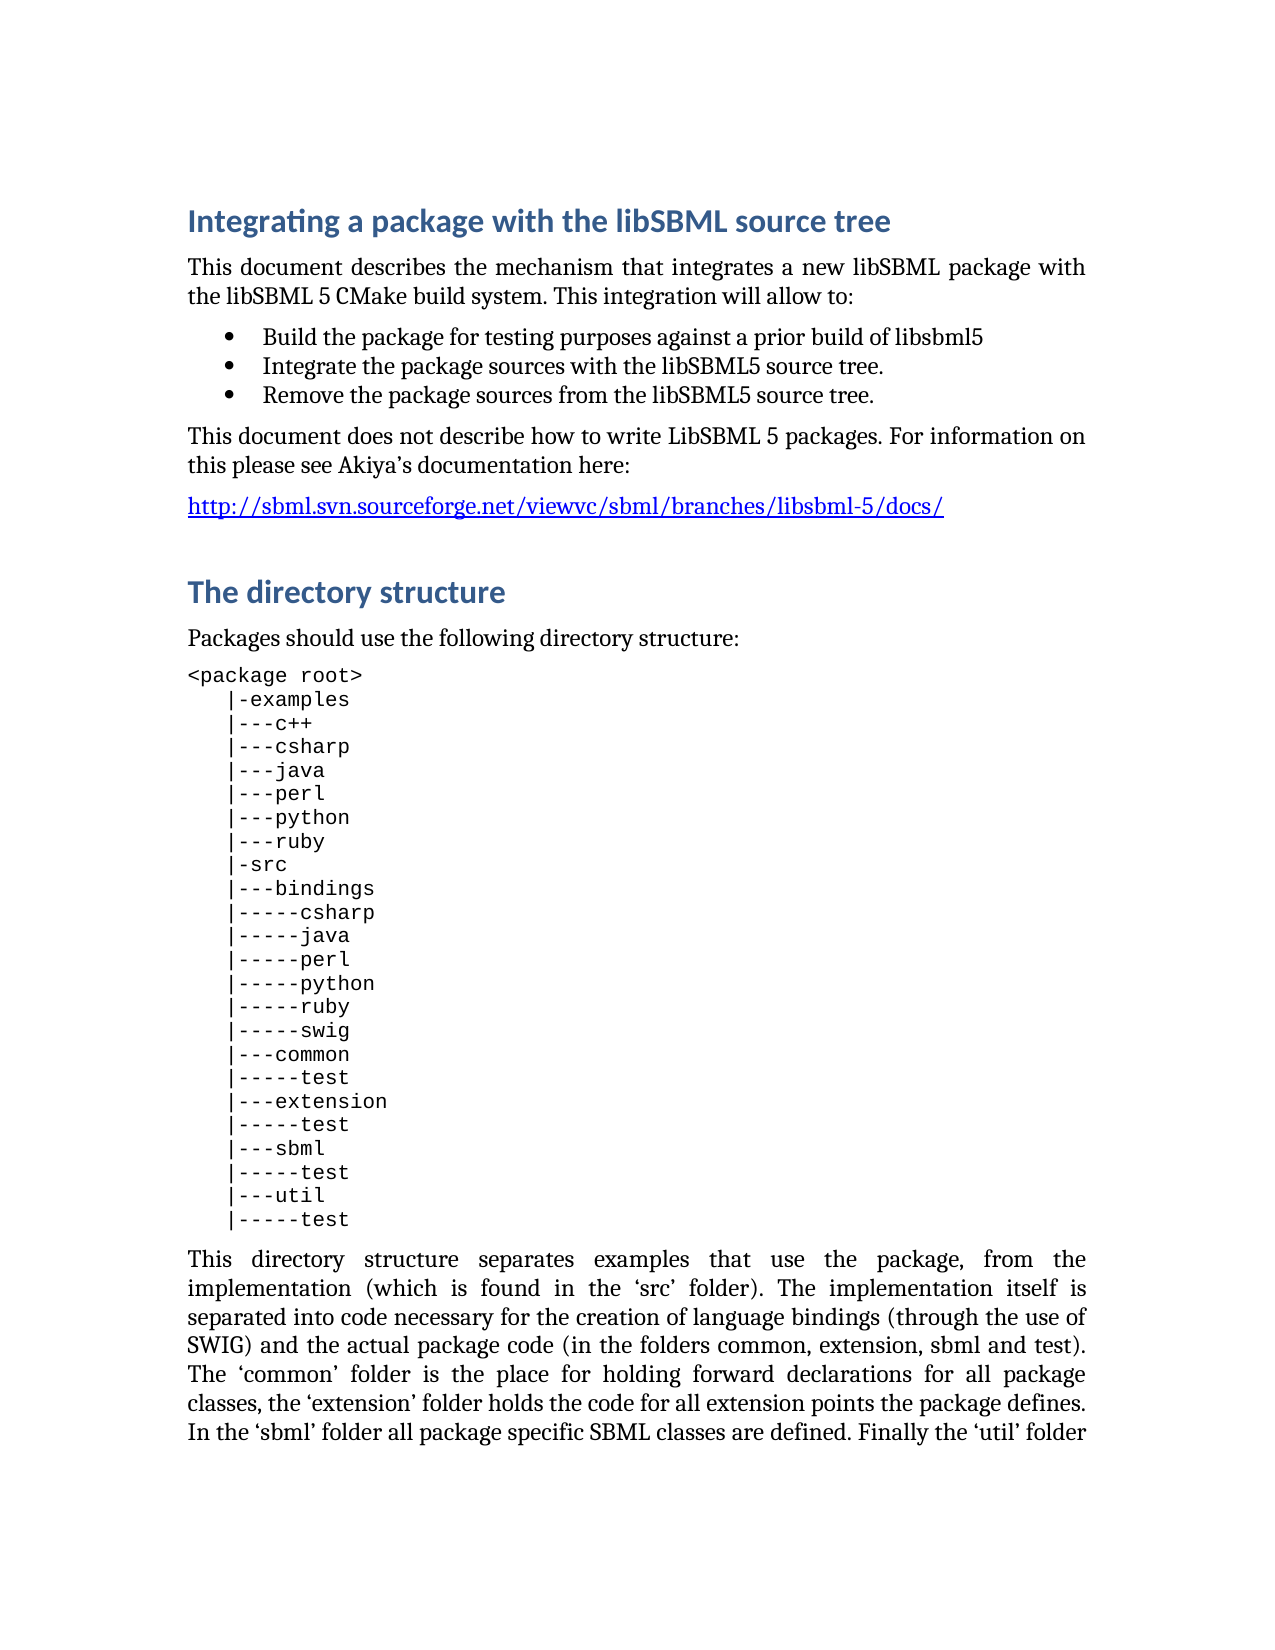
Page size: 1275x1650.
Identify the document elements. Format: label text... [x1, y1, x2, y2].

list |-----test [187, 1114, 1087, 1138]
list |-----test [187, 1067, 1087, 1091]
list |-----swig [187, 1020, 1087, 1043]
text This document describes the mechanism that integrates a new libSBML package with the libSBML 5 CMake build system. This integration will allow to: [187, 253, 1087, 311]
list |-----csharp [187, 902, 1087, 925]
list |---common [187, 1043, 1087, 1067]
list |---python [187, 807, 1087, 831]
list |-examples [187, 689, 1087, 712]
text Packages should use the following directory structure: [187, 624, 1087, 653]
list |-----test [187, 1162, 1087, 1185]
list Remove the package sources from the libSBML5 source tree. [225, 381, 1087, 409]
list |---c++ [187, 712, 1087, 736]
list |-----test [187, 1209, 1087, 1233]
list |---util [187, 1185, 1087, 1209]
subtitle Integrating a package with the libSBML source tree [187, 200, 1087, 241]
subtitle The directory structure [187, 571, 1087, 611]
list |---csharp [187, 736, 1087, 760]
list |-----ruby [187, 996, 1087, 1020]
list |---java [187, 760, 1087, 783]
list |-----perl [187, 949, 1087, 973]
list |---perl [187, 783, 1087, 807]
text http://sbml.svn.sourceforge.net/viewvc/sbml/branches/libsbml-5/docs/ [187, 492, 1087, 521]
list |---bindings [187, 878, 1087, 902]
list |---ruby [187, 831, 1087, 854]
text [187, 1245, 1087, 1446]
list Build the package for testing purposes against a prior build of libsbml5 [225, 323, 1087, 352]
list |-----python [187, 973, 1087, 996]
list |-----java [187, 925, 1087, 949]
list <package root> [187, 665, 1087, 689]
list |---sbml [187, 1138, 1087, 1162]
list |-src [187, 854, 1087, 878]
list Integrate the package sources with the libSBML5 source tree. [225, 352, 1087, 381]
text This document does not describe how to write LibSBML 5 packages. For information on this please see Akiya’s documentation here: [187, 422, 1087, 479]
list |---extension [187, 1091, 1087, 1114]
